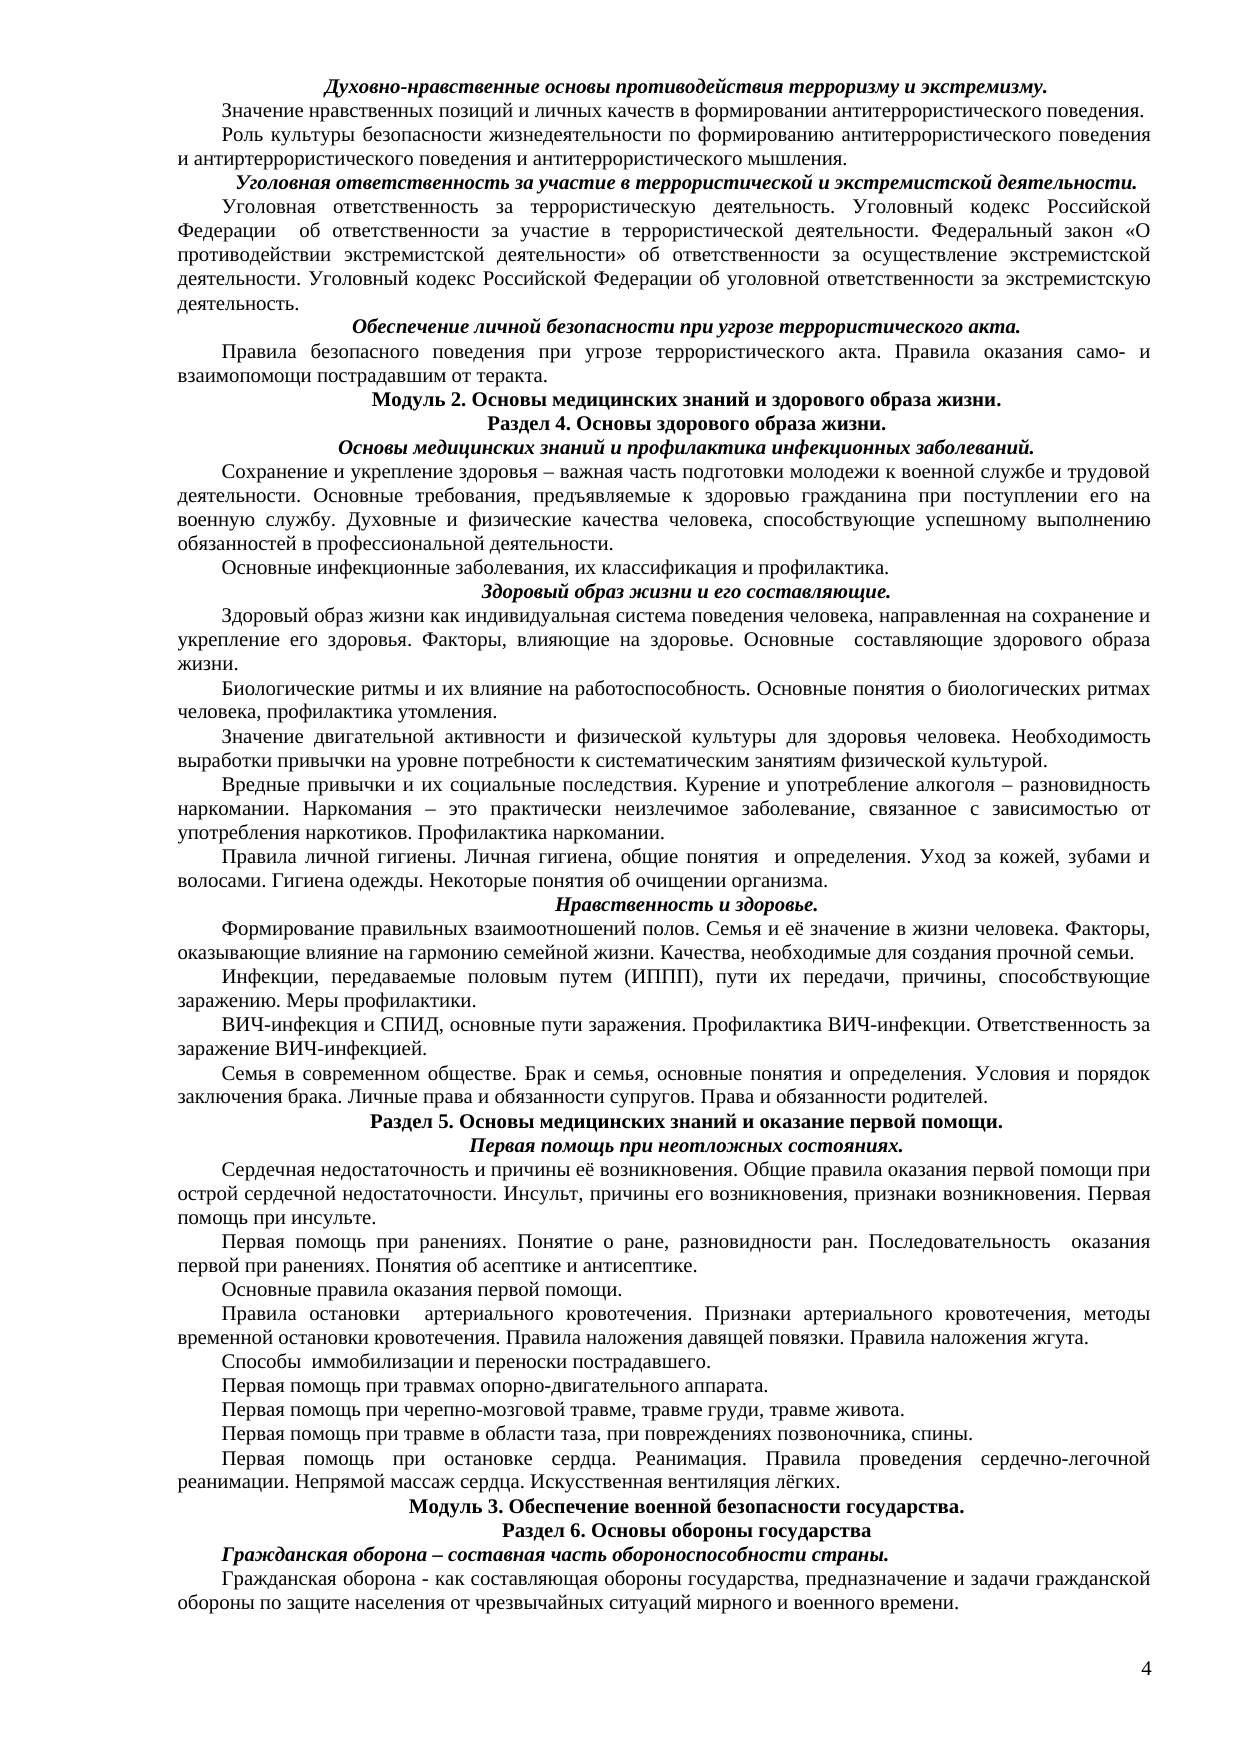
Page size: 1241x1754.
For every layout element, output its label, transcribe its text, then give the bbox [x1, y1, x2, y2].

text Здоровый образ жизни как индивидуальная система поведения человека, направленная на сохранение и укрепление его здоровья. Факторы, влияющие на здоровье. Основные составляющие здорового образа жизни. [177, 603, 1152, 675]
text Роль культуры безопасности жизнедеятельности по формированию антитеррористического поведения и антиртеррористического поведения и антитеррористического мышления. [177, 122, 1152, 170]
text Инфекции, передаваемые половым путем (ИППП), пути их передачи, причины, способствующие заражению. Меры профилактики. [177, 964, 1152, 1012]
text Правила безопасного поведения при угрозе террористического акта. Правила оказания само- и взаимопомощи пострадавшим от теракта. [177, 338, 1152, 387]
text Первая помощь при травме в области таза, при повреждениях позвоночника, спины. [177, 1421, 1152, 1445]
text Модуль 2. Основы медицинских знаний и здорового образа жизни. [177, 387, 1152, 411]
text Первая помощь при остановке сердца. Реанимация. Правила проведения сердечно-легочной реанимации. Непрямой массаж сердца. Искусственная вентиляция лёгких. [177, 1445, 1152, 1493]
text Духовно-нравственные основы противодействия терроризму и экстремизму. [177, 74, 1152, 98]
text Гражданская оборона – составная часть обороноспособности страны. [177, 1542, 1152, 1566]
text Обеспечение личной безопасности при угрозе террористического акта. [177, 314, 1152, 338]
text Значение нравственных позиций и личных качеств в формировании антитеррористического поведения. [177, 98, 1152, 122]
text Гражданская оборона - как составляющая обороны государства, предназначение и задачи гражданской обороны по защите населения от чрезвычайных ситуаций мирного и военного времени. [177, 1566, 1152, 1614]
text Сохранение и укрепление здоровья – важная часть подготовки молодежи к военной службе и трудовой деятельности. Основные требования, предъявляемые к здоровью гражданина при поступлении его на военную службу. Духовные и физические качества человека, способствующие успешному выполнению обязанностей в профессиональной деятельности. [177, 459, 1152, 555]
text Уголовная ответственность за участие в террористической и экстремистской деятельности. [177, 170, 1152, 194]
text Семья в современном обществе. Брак и семья, основные понятия и определения. Условия и порядок заключения брака. Личные права и обязанности супругов. Права и обязанности родителей. [177, 1060, 1152, 1108]
text Вредные привычки и их социальные последствия. Курение и употребление алкоголя – разновидность наркомании. Наркомания – это практически неизлечимое заболевание, связанное с зависимостью от употребления наркотиков. Профилактика наркомании. [177, 772, 1152, 844]
text Раздел 5. Основы медицинских знаний и оказание первой помощи. [177, 1108, 1152, 1133]
text Основные инфекционные заболевания, их классификация и профилактика. [177, 555, 1152, 579]
text Уголовная ответственность за террористическую деятельность. Уголовный кодекс Российской Федерации об ответственности за участие в террористической деятельности. Федеральный закон «О противодействии экстремистской деятельности» об ответственности за осуществление экстремистской деятельности. Уголовный кодекс Российской Федерации об уголовной ответственности за экстремистскую деятельность. [177, 194, 1152, 314]
text Первая помощь при травмах опорно-двигательного аппарата. [177, 1373, 1152, 1397]
text Основные правила оказания первой помощи. [177, 1277, 1152, 1301]
text Раздел 6. Основы обороны государства [177, 1518, 1152, 1542]
text Способы иммобилизации и переноски пострадавшего. [177, 1349, 1152, 1373]
text Раздел 4. Основы здорового образа жизни. [177, 411, 1152, 435]
text Правила остановки артериального кровотечения. Признаки артериального кровотечения, методы временной остановки кровотечения. Правила наложения давящей повязки. Правила наложения жгута. [177, 1301, 1152, 1349]
text Формирование правильных взаимоотношений полов. Семья и её значение в жизни человека. Факторы, оказывающие влияние на гармонию семейной жизни. Качества, необходимые для создания прочной семьи. [177, 916, 1152, 964]
text Первая помощь при ранениях. Понятие о ране, разновидности ран. Последовательность оказания первой при ранениях. Понятия об асептике и антисептике. [177, 1229, 1152, 1277]
text Значение двигательной активности и физической культуры для здоровья человека. Необходимость выработки привычки на уровне потребности к систематическим занятиям физической культурой. [177, 723, 1152, 772]
text Первая помощь при неотложных состояниях. [177, 1133, 1152, 1157]
text Модуль 3. Обеспечение военной безопасности государства. [177, 1493, 1152, 1518]
text Здоровый образ жизни и его составляющие. [177, 579, 1152, 603]
text Биологические ритмы и их влияние на работоспособность. Основные понятия о биологических ритмах человека, профилактика утомления. [177, 675, 1152, 723]
text Нравственность и здоровье. [177, 892, 1152, 916]
text ВИЧ-инфекция и СПИД, основные пути заражения. Профилактика ВИЧ-инфекции. Ответственность за заражение ВИЧ-инфекцией. [177, 1012, 1152, 1060]
text Правила личной гигиены. Личная гигиена, общие понятия и определения. Уход за кожей, зубами и волосами. Гигиена одежды. Некоторые понятия об очищении организма. [177, 844, 1152, 892]
text Первая помощь при черепно-мозговой травме, травме груди, травме живота. [177, 1397, 1152, 1421]
text Основы медицинских знаний и профилактика инфекционных заболеваний. [177, 435, 1152, 459]
text Сердечная недостаточность и причины её возникновения. Общие правила оказания первой помощи при острой сердечной недостаточности. Инсульт, причины его возникновения, признаки возникновения. Первая помощь при инсульте. [177, 1157, 1152, 1229]
